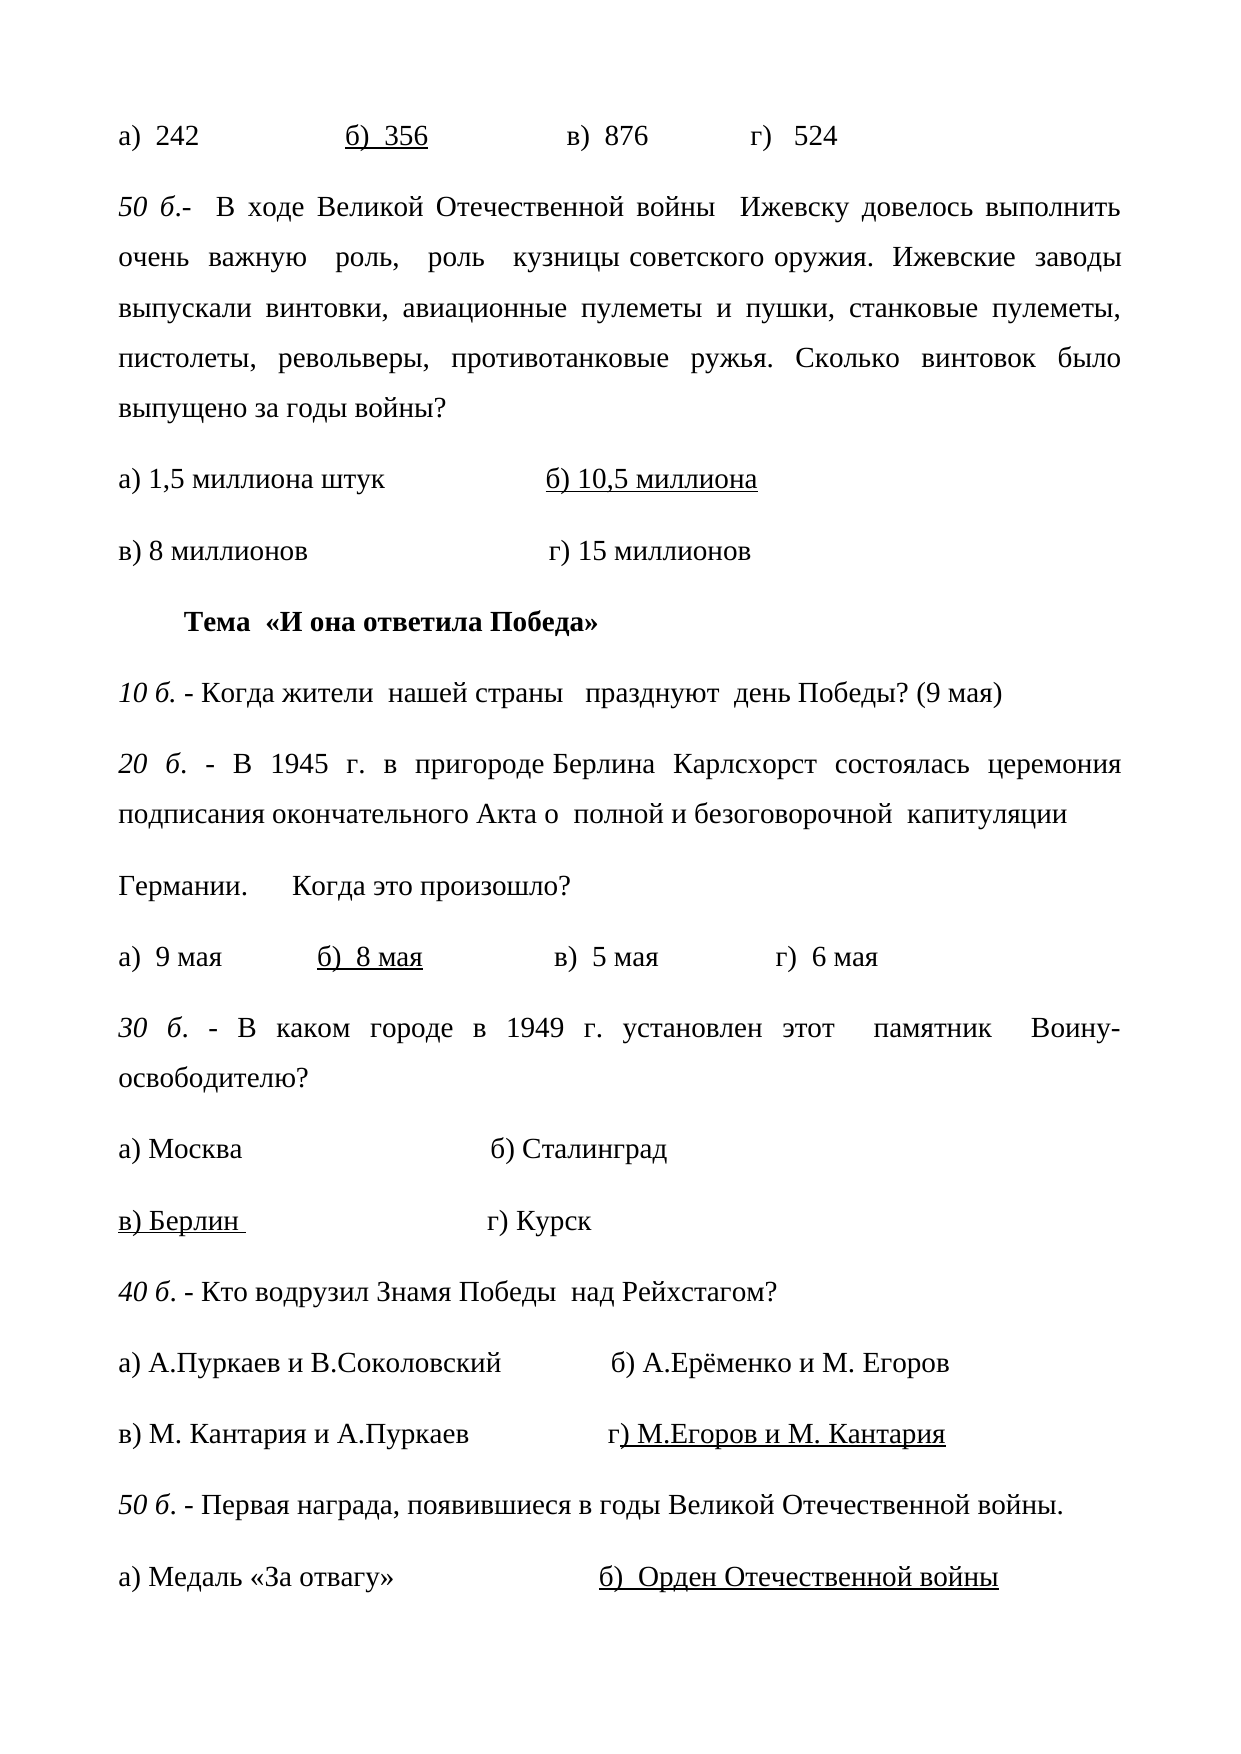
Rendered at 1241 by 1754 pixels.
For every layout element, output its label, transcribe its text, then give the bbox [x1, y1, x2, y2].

text 50 б. - Первая награда, появившиеся в годы Великой Отечественной войны. [118, 1487, 1122, 1521]
text а) 242 б) 356 в) 876 г) 524 [118, 118, 1122, 152]
text в) 8 миллионов г) 15 миллионов [118, 533, 1122, 566]
text а) Москва б) Сталинград [118, 1131, 1122, 1165]
text 30 б. - В каком городе в 1949 г. установлен этот памятник Воину-освободителю? [118, 1010, 1122, 1094]
text 20 б. - В 1945 г. в пригороде Берлина Карлсхорст состоялась церемония подписания окончательного Акта о полной и безоговорочной капитуляции [118, 746, 1122, 830]
text в) Берлин г) Курск [118, 1203, 1122, 1236]
text а) А.Пуркаев и В.Соколовский б) А.Ерёменко и М. Егоров [118, 1345, 1122, 1378]
text 40 б. - Кто водрузил Знамя Победы над Рейхстагом? [118, 1274, 1122, 1307]
text Тема «И она ответила Победа» [118, 604, 1122, 637]
text 50 б.- В ходе Великой Отечественной войны Ижевску довелось выполнить очень важную роль, роль кузницы советского оружия. Ижевские заводы выпускали винтовки, авиационные пулеметы и пушки, станковые пулеметы, пистолеты, револьверы, противотанковые ружья. Сколько винтовок было выпущено за годы войны? [118, 189, 1122, 424]
text в) М. Кантария и А.Пуркаев г) М.Егоров и М. Кантария [118, 1416, 1122, 1449]
text а) 9 мая б) 8 мая в) 5 мая г) 6 мая [118, 939, 1122, 972]
text 10 б. - Когда жители нашей страны празднуют день Победы? (9 мая) [118, 675, 1122, 709]
text а) 1,5 миллиона штук б) 10,5 миллиона [118, 462, 1122, 495]
text Германии. Когда это произошло? [118, 868, 1122, 901]
text а) Медаль «За отвагу» б) Орден Отечественной войны [118, 1559, 1122, 1593]
